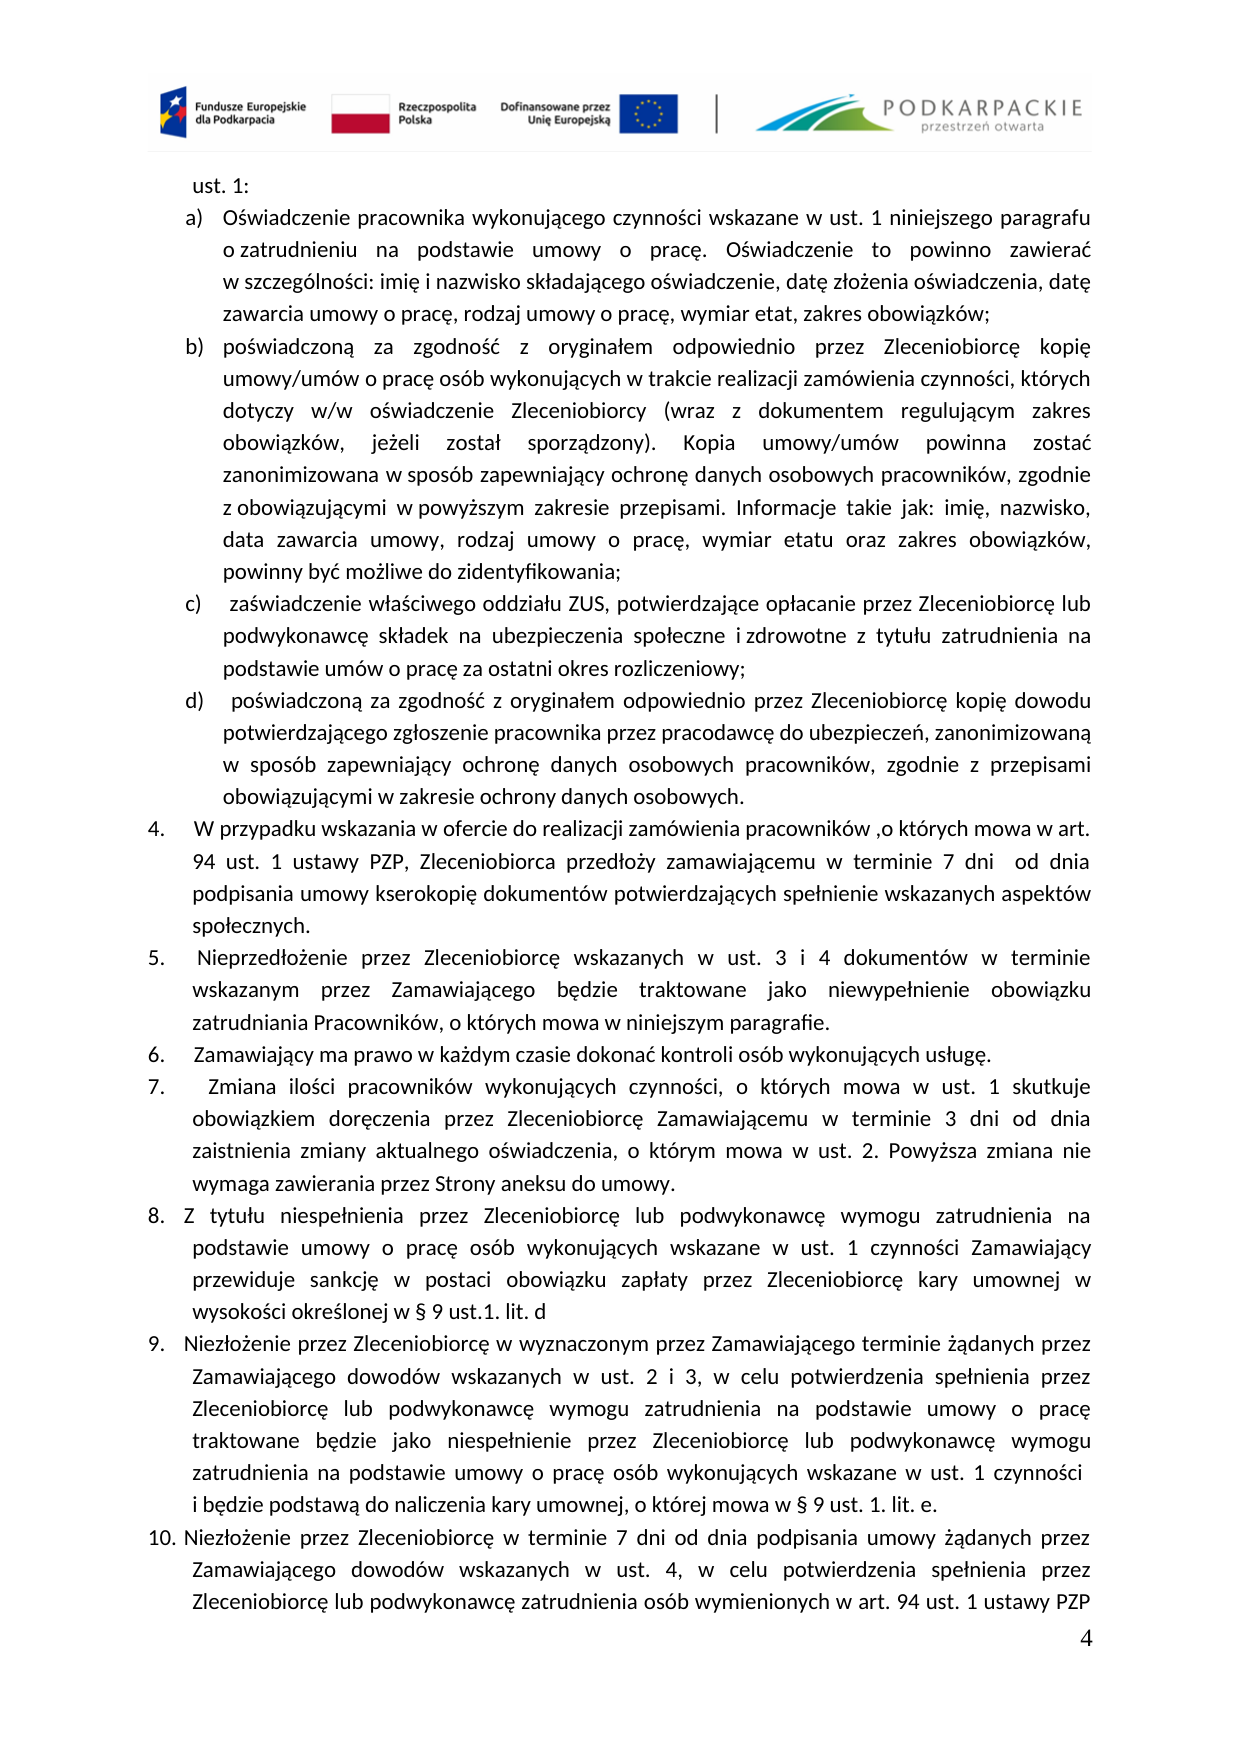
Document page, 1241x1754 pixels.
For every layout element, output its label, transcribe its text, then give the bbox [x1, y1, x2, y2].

list Oświadczenie pracownika wykonującego czynności wskazane w ust. 1 niniejszego paragrafu o zatrudnieniu na podstawie umowy o pracę. Oświadczenie to powinno zawierać w szczególności: imię i nazwisko składającego oświadczenie, datę złożenia oświadczenia, datę zawarcia umowy o pracę, rodzaj umowy o pracę, wymiar etat, zakres obowiązków; [185, 203, 1092, 328]
list Zamawiający ma prawo w każdym czasie dokonać kontroli osób wykonujących usługę. [148, 1040, 1092, 1068]
list poświadczoną za zgodność z oryginałem odpowiednio przez Zleceniobiorcę kopię umowy/umów o pracę osób wykonujących w trakcie realizacji zamówienia czynności, których dotyczy w/w oświadczenie Zleceniobiorcy (wraz z dokumentem regulującym zakres obowiązków, jeżeli został sporządzony). Kopia umowy/umów powinna zostać zanonimizowana w sposób zapewniający ochronę danych osobowych pracowników, zgodnie z obowiązującymi w powyższym zakresie przepisami. Informacje takie jak: imię, nazwisko, data zawarcia umowy, rodzaj umowy o pracę, wymiar etatu oraz zakres obowiązków, powinny być możliwe do zidentyfikowania; [185, 332, 1092, 585]
list Z tytułu niespełnienia przez Zleceniobiorcę lub podwykonawcę wymogu zatrudnienia na podstawie umowy o pracę osób wykonujących wskazane w ust. 1 czynności Zamawiający przewiduje sankcję w postaci obowiązku zapłaty przez Zleceniobiorcę kary umownej w wysokości określonej w § 9 ust.1. lit. d [148, 1201, 1092, 1325]
list Niezłożenie przez Zleceniobiorcę w wyznaczonym przez Zamawiającego terminie żądanych przez Zamawiającego dowodów wskazanych w ust. 2 i 3, w celu potwierdzenia spełnienia przez Zleceniobiorcę lub podwykonawcę wymogu zatrudnienia na podstawie umowy o pracę traktowane będzie jako niespełnienie przez Zleceniobiorcę lub podwykonawcę wymogu zatrudnienia na podstawie umowy o pracę osób wykonujących wskazane w ust. 1 czynności i będzie podstawą do naliczenia kary umownej, o której mowa w § 9 ust. 1. lit. e. [148, 1329, 1092, 1518]
list Zmiana ilości pracowników wykonujących czynności, o których mowa w ust. 1 skutkuje obowiązkiem doręczenia przez Zleceniobiorcę Zamawiającemu w terminie 3 dni od dnia zaistnienia zmiany aktualnego oświadczenia, o którym mowa w ust. 2. Powyższa zmiana nie wymaga zawierania przez Strony aneksu do umowy. [148, 1072, 1092, 1197]
list poświadczoną za zgodność z oryginałem odpowiednio przez Zleceniobiorcę kopię dowodu potwierdzającego zgłoszenie pracownika przez pracodawcę do ubezpieczeń, zanonimizowaną w sposób zapewniający ochronę danych osobowych pracowników, zgodnie z przepisami obowiązującymi w zakresie ochrony danych osobowych. [185, 686, 1092, 810]
list Nieprzedłożenie przez Zleceniobiorcę wskazanych w ust. 3 i 4 dokumentów w terminie wskazanym przez Zamawiającego będzie traktowane jako niewypełnienie obowiązku zatrudniania Pracowników, o których mowa w niniejszym paragrafie. [148, 943, 1092, 1036]
list zaświadczenie właściwego oddziału ZUS, potwierdzające opłacanie przez Zleceniobiorcę lub podwykonawcę składek na ubezpieczenia społeczne i zdrowotne z tytułu zatrudnienia na podstawie umów o pracę za ostatni okres rozliczeniowy; [185, 589, 1092, 682]
picture [147, 73, 1092, 171]
list W przypadku wskazania w ofercie do realizacji zamówienia pracowników ,o których mowa w art. 94 ust. 1 ustawy PZP, Zleceniobiorca przedłoży zamawiającemu w terminie 7 dni od dnia podpisania umowy kserokopię dokumentów potwierdzających spełnienie wskazanych aspektów społecznych. [148, 814, 1092, 939]
